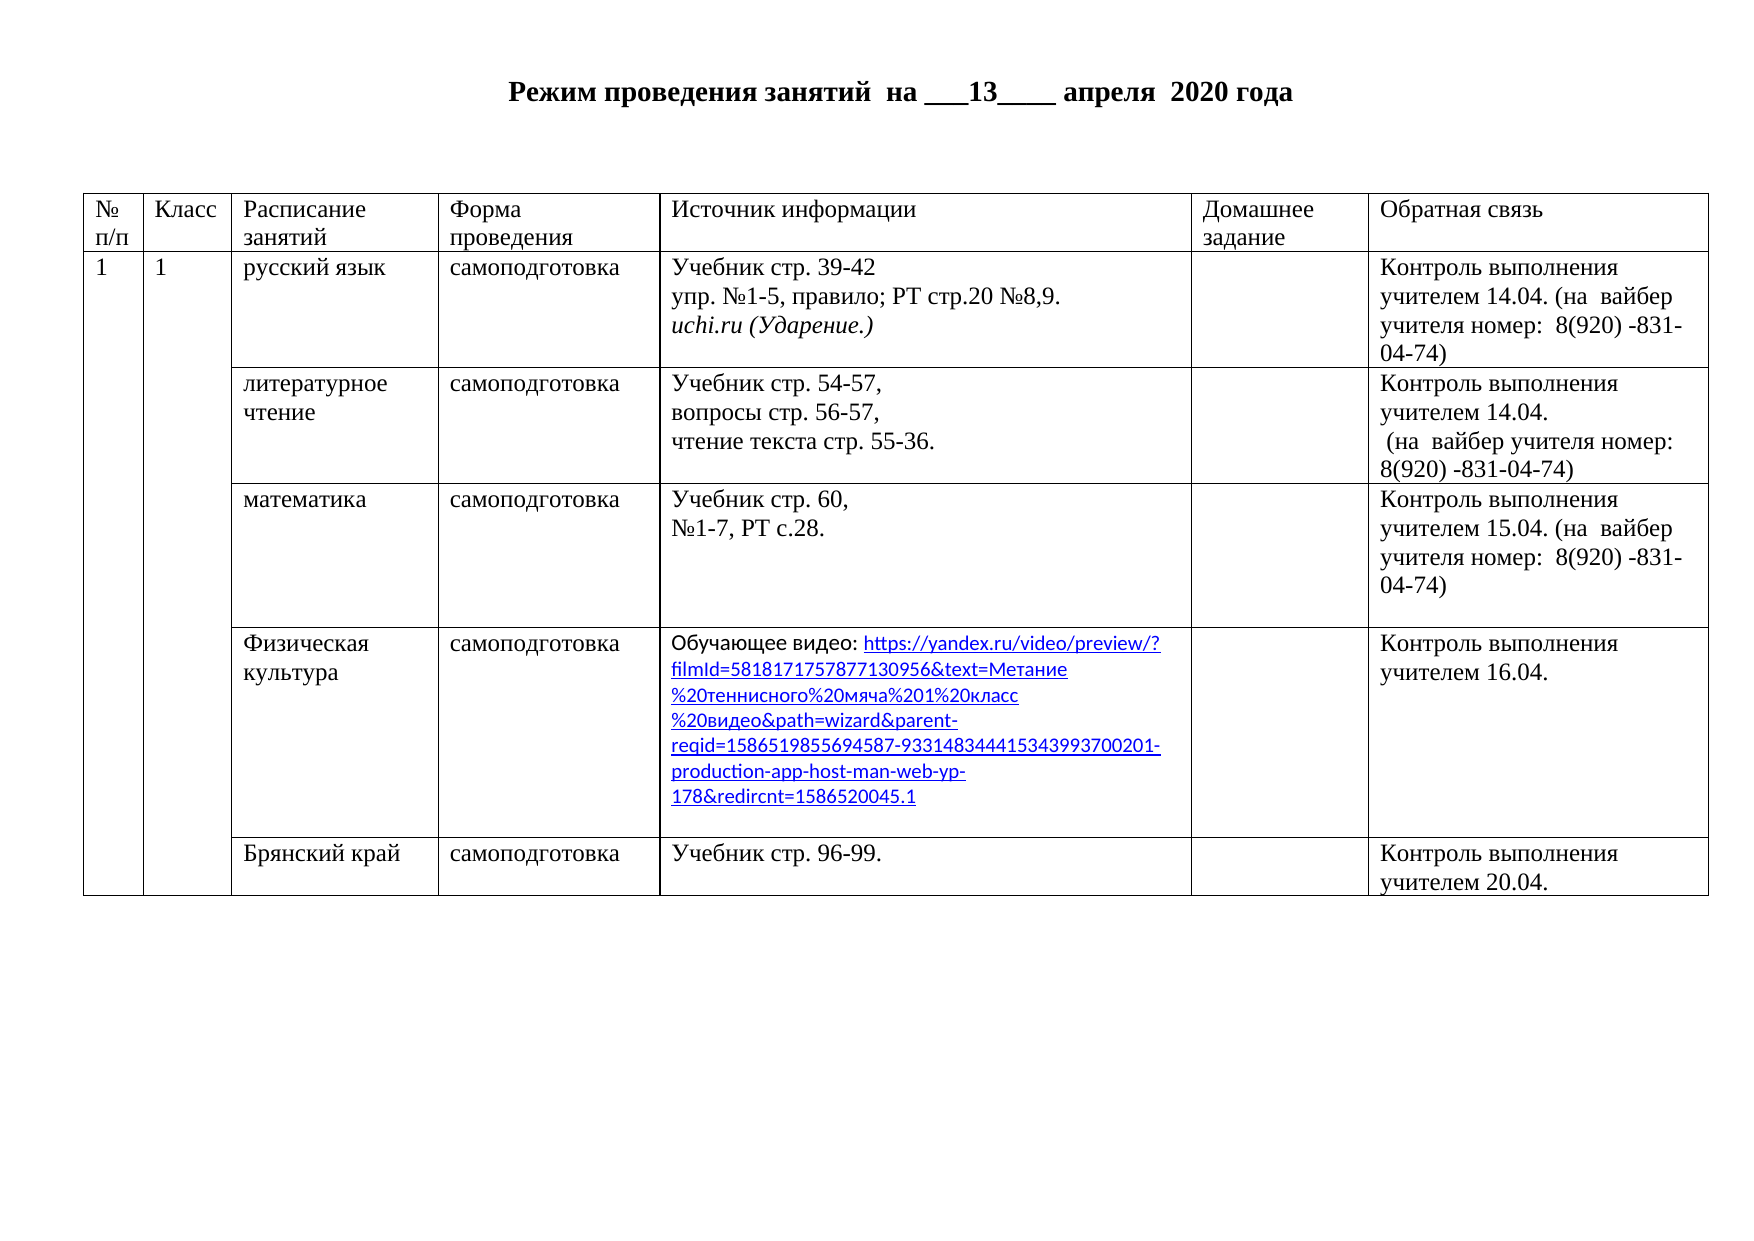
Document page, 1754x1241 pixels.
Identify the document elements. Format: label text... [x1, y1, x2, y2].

table_cell 1 [84, 252, 143, 895]
table_cell [1192, 368, 1368, 483]
table_cell Учебник стр. 96-99. [661, 838, 1191, 895]
table_cell самоподготовка [439, 838, 659, 895]
table_cell Учебник стр. 39-42 упр. №1-5, правило; РТ стр.20 №8,9. uchi.ru (Ударение.) [661, 252, 1191, 367]
table_cell 1 [144, 252, 231, 895]
table_cell самоподготовка [439, 484, 659, 627]
table_cell Контроль выполнения учителем 14.04. (на вайбер учителя номер: 8(920) -831-04-74) [1369, 368, 1708, 483]
table_cell Обучающее видео: https://yandex.ru/video/preview/?filmId=5818171757877130956&text=Метание%20теннисного%20мяча%201%20класс%20видео&path=wizard&parent-reqid=1586519855694587-933148344415343993700201-production-app-host-man-web-yp-178&redircnt=1586520045.1 [661, 628, 1191, 837]
table_header Расписание занятий [232, 194, 438, 251]
table_cell самоподготовка [439, 628, 659, 837]
table_cell [1192, 484, 1368, 627]
table_cell Учебник стр. 54-57, вопросы стр. 56-57, чтение текста стр. 55-36. [661, 368, 1191, 483]
table_cell [1192, 628, 1368, 837]
table_header Источник информации [661, 194, 1191, 251]
table_header Класс [144, 194, 231, 251]
table_cell [1192, 252, 1368, 367]
table_cell литературное чтение [232, 368, 438, 483]
table_header Форма проведения [439, 194, 659, 251]
table_cell [1192, 838, 1368, 895]
table_cell Учебник стр. 60, №1-7, РТ с.28. [661, 484, 1191, 627]
table_cell Контроль выполнения учителем 14.04. (на вайбер учителя номер: 8(920) -831-04-74) [1369, 252, 1708, 367]
table_cell русский язык [232, 252, 438, 367]
table_header Обратная связь [1369, 194, 1708, 251]
table_header № п/п [84, 194, 143, 251]
table_cell Контроль выполнения учителем 15.04. (на вайбер учителя номер: 8(920) -831-04-74) [1369, 484, 1708, 627]
table_cell самоподготовка [439, 252, 659, 367]
table_header Домашнее задание [1192, 194, 1368, 251]
table_cell математика [232, 484, 438, 627]
table_cell Брянский край [232, 838, 438, 895]
table_cell Физическая культура [232, 628, 438, 837]
table_cell Контроль выполнения учителем 20.04. [1369, 838, 1708, 895]
table_cell Контроль выполнения учителем 16.04. [1369, 628, 1708, 837]
text Режим проведения занятий на ___13____ апреля 2020 года [118, 74, 1683, 107]
table_cell самоподготовка [439, 368, 659, 483]
